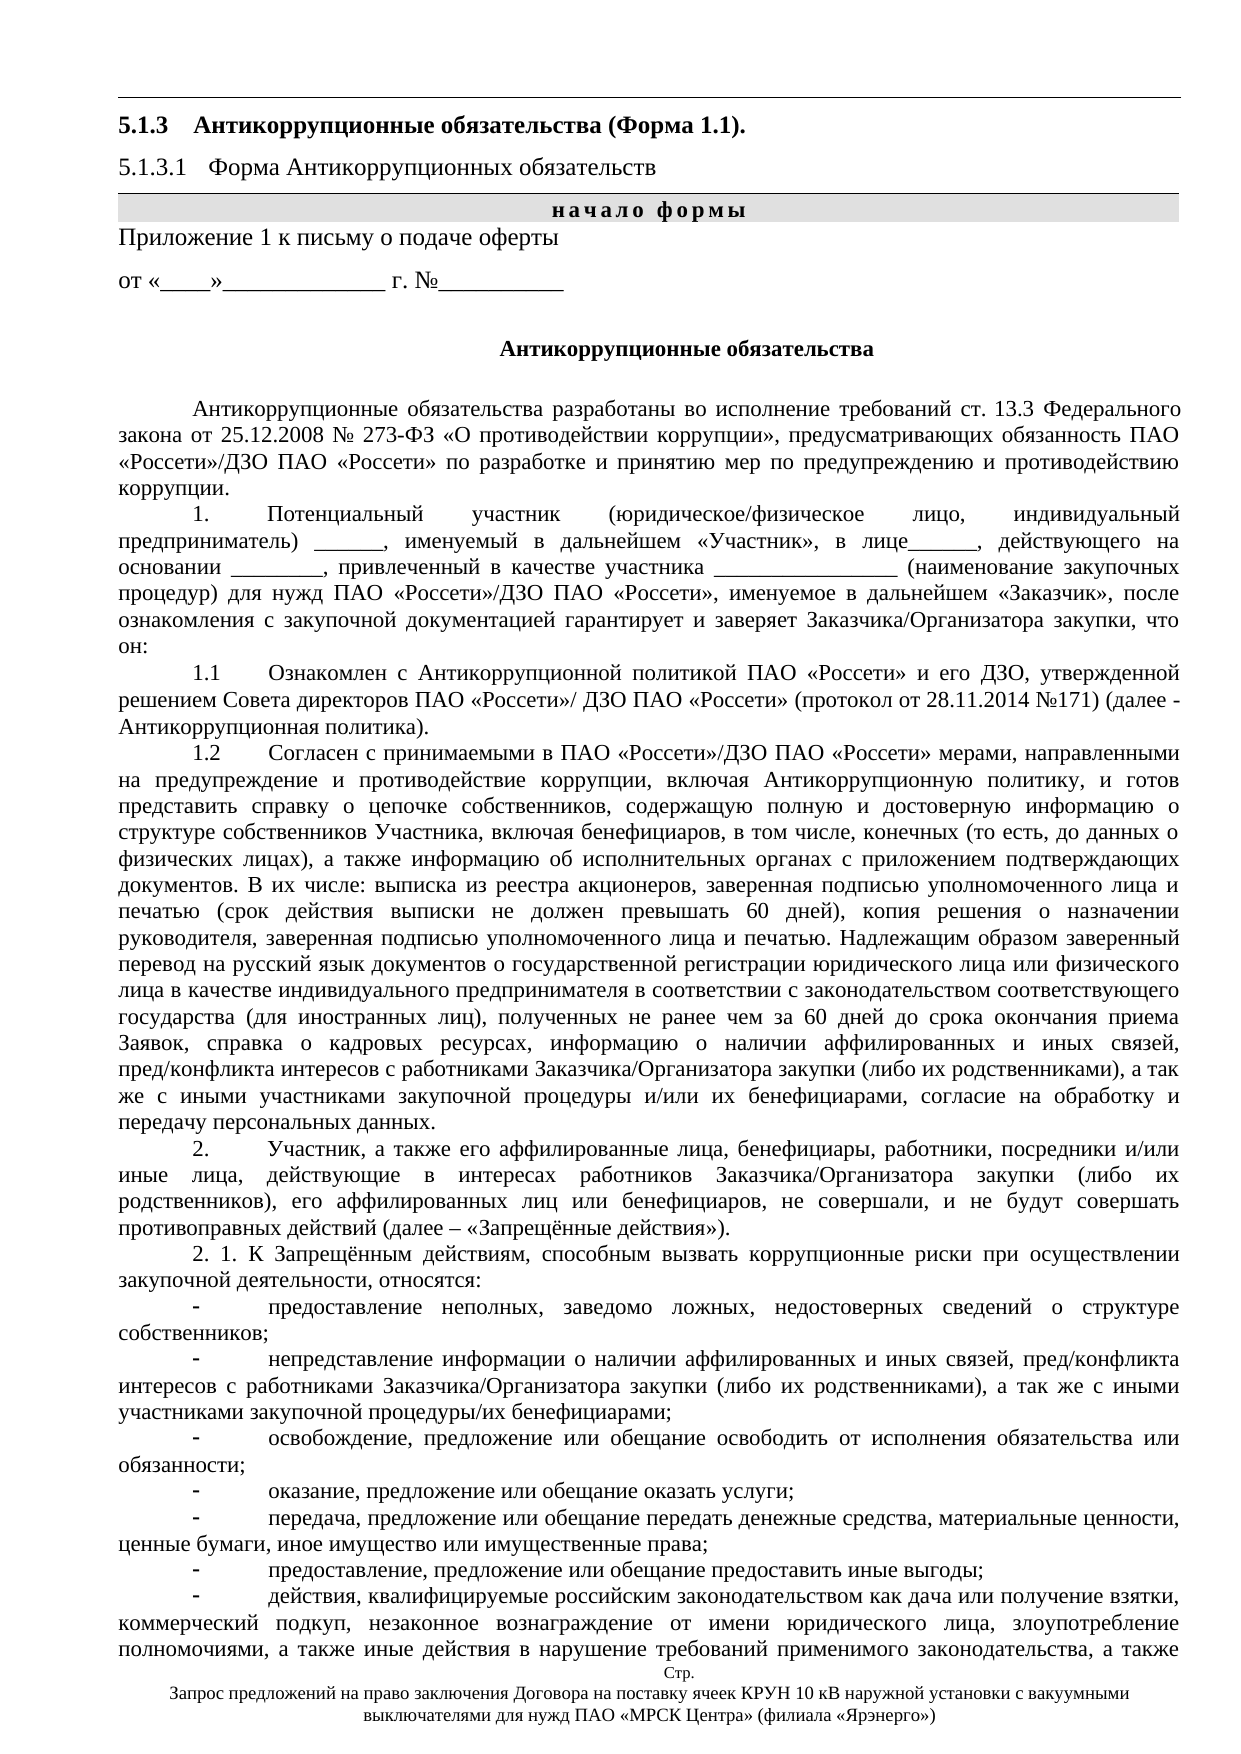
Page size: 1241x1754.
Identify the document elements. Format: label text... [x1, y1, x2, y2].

list передача, предложение или обещание передать денежные средства, материальные ценности, ценные бумаги, иное имущество или имущественные права; [118, 1503, 1181, 1556]
subtitle Форма Антикоррупционных обязательств [118, 152, 1181, 181]
text 1.1 Ознакомлен с Антикоррупционной политикой ПАО «Россети» и его ДЗО, утвержденной решением Совета директоров ПАО «Россети»/ ДЗО ПАО «Россети» (протокол от 28.11.2014 №171) (далее - Антикоррупционная политика). [118, 658, 1181, 739]
text 2. 1. К Запрещённым действиям, способным вызвать коррупционные риски при осуществлении закупочной деятельности, относятся: [118, 1240, 1181, 1293]
list Потенциальный участник (юридическое/физическое лицо, индивидуальный предприниматель) ______, именуемый в дальнейшем «Участник», в лице______, действующего на основании ________, привлеченный в качестве участника ________________ (наименование закупочных процедур) для нужд ПАО «Россети»/ДЗО ПАО «Россети», именуемое в дальнейшем «Заказчик», после ознакомления с закупочной документацией гарантирует и заверяет Заказчика/Организатора закупки, что он: [118, 500, 1181, 658]
list освобождение, предложение или обещание освободить от исполнения обязательства или обязанности; [118, 1424, 1181, 1477]
list непредставление информации о наличии аффилированных и иных связей, пред/конфликта интересов с работниками Заказчика/Организатора закупки (либо их родственниками), а так же с иными участниками закупочной процедуры/их бенефициарами; [118, 1345, 1181, 1424]
list предоставление, предложение или обещание предоставить иные выгоды; [118, 1556, 1181, 1583]
text начало формы [118, 194, 1179, 222]
list предоставление неполных, заведомо ложных, недостоверных сведений о структуре собственников; [118, 1293, 1181, 1345]
list оказание, предложение или обещание оказать услуги; [118, 1477, 1181, 1503]
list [118, 1583, 1181, 1662]
subtitle Антикоррупционные обязательства (Форма 1.1). [118, 111, 1181, 139]
list Участник, а также его аффилированные лица, бенефициары, работники, посредники и/или иные лица, действующие в интересах работников Заказчика/Организатора закупки (либо их родственников), его аффилированных лиц или бенефициаров, не совершали, и не будут совершать противоправных действий (далее – «Запрещённые действия»). [118, 1134, 1181, 1240]
text Антикоррупционные обязательства [118, 335, 1181, 361]
text Приложение 1 к письму о подаче оферты [118, 222, 1181, 251]
text Антикоррупционные обязательства разработаны во исполнение требований ст. 13.3 Федерального закона от 25.12.2008 № 273-ФЗ «О противодействии коррупции», предусматривающих обязанность ПАО «Россети»/ДЗО ПАО «Россети» по разработке и принятию мер по предупреждению и противодействию коррупции. [118, 395, 1181, 500]
text от «____»_____________ г. №__________ [118, 266, 1181, 294]
list Согласен с принимаемыми в ПАО «Россети»/ДЗО ПАО «Россети» мерами, направленными на предупреждение и противодействие коррупции, включая Антикоррупционную политику, и готов представить справку о цепочке собственников, содержащую полную и достоверную информацию о структуре собственников Участника, включая бенефициаров, в том числе, конечных (то есть, до данных о физических лицах), а также информацию об исполнительных органах с приложением подтверждающих документов. В их числе: выписка из реестра акционеров, заверенная подписью уполномоченного лица и печатью (срок действия выписки не должен превышать 60 дней), копия решения о назначении руководителя, заверенная подписью уполномоченного лица и печатью. Надлежащим образом заверенный перевод на русский язык документов о государственной регистрации юридического лица или физического лица в качестве индивидуального предпринимателя в соответствии с законодательством соответствующего государства (для иностранных лиц), полученных не ранее чем за 60 дней до срока окончания приема Заявок, справка о кадровых ресурсах, информацию о наличии аффилированных и иных связей, пред/конфликта интересов с работниками Заказчика/Организатора закупки (либо их родственниками), а так же с иными участниками закупочной процедуры и/или их бенефициарами, согласие на обработку и передачу персональных данных. [118, 739, 1181, 1134]
